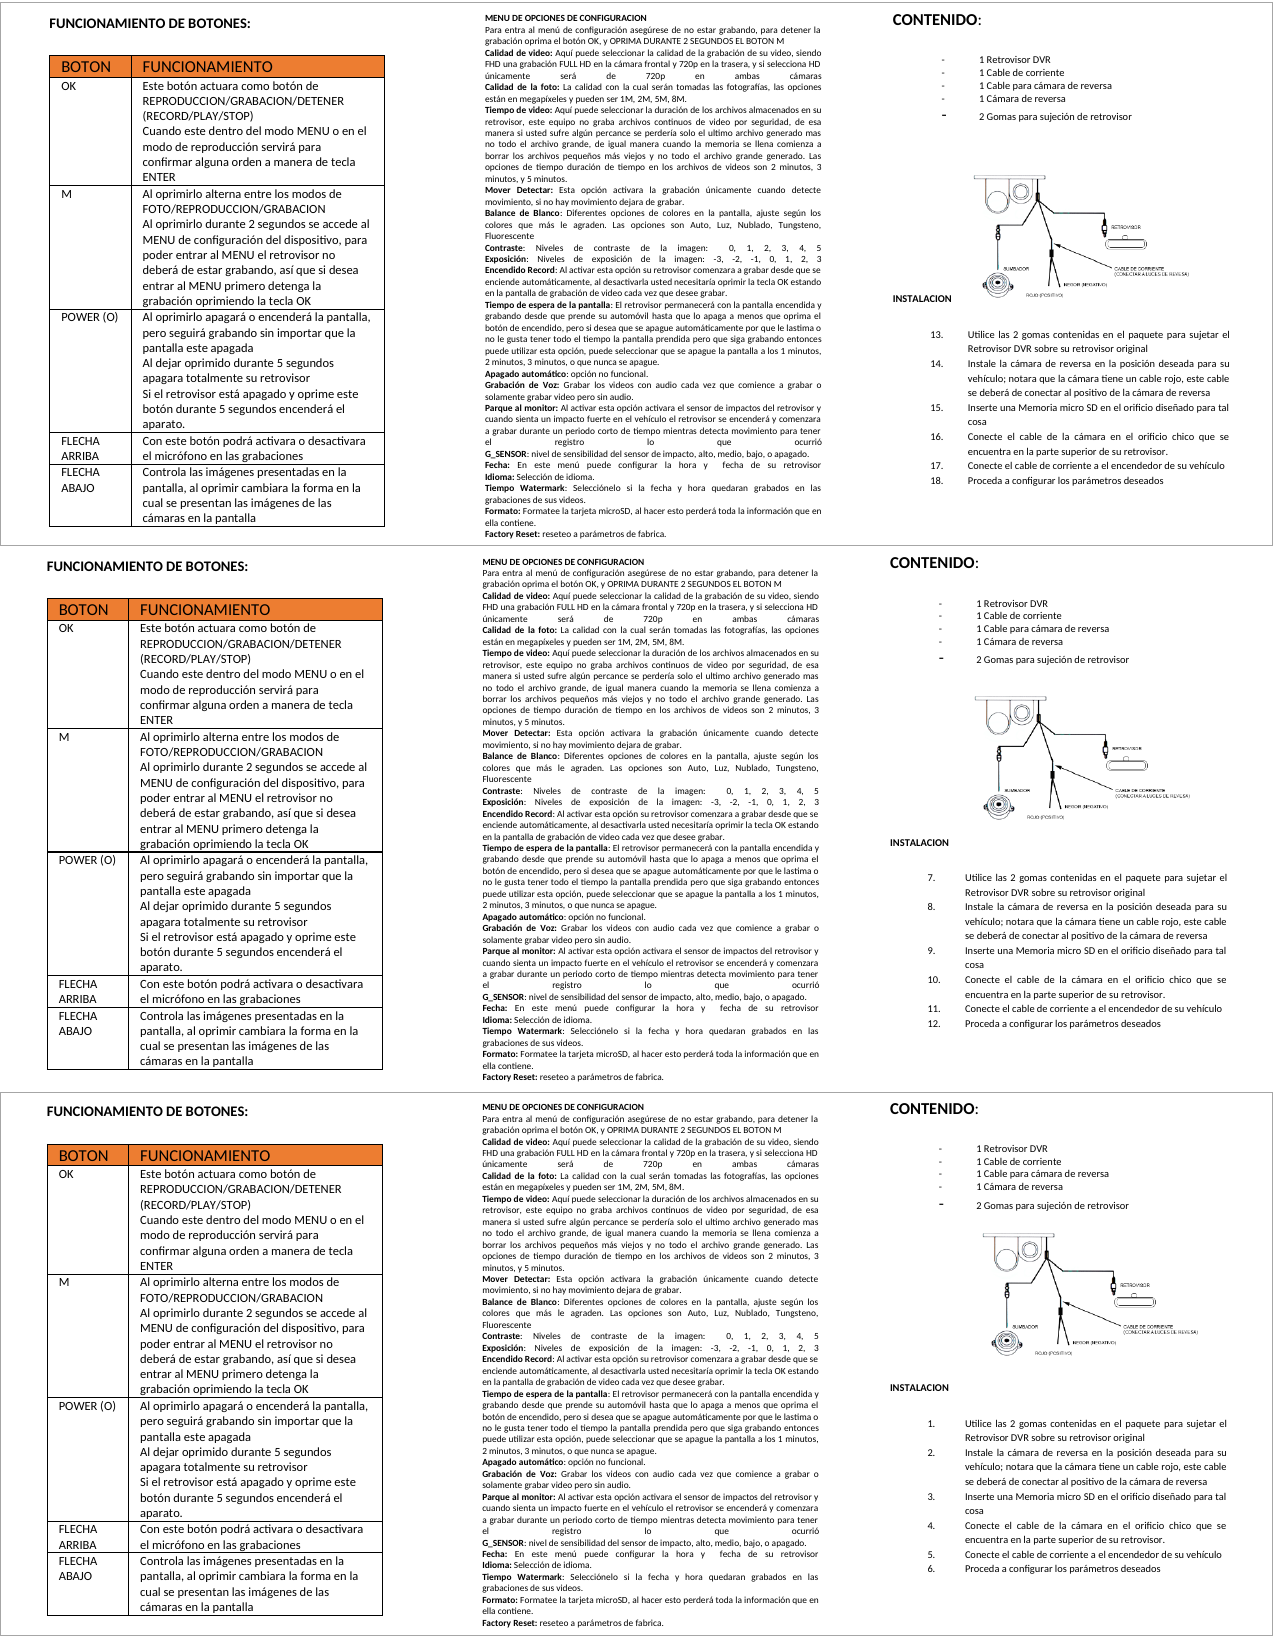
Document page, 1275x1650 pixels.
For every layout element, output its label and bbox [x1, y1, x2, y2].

picture [962, 689, 1207, 836]
picture [971, 1225, 1215, 1372]
picture [962, 167, 1206, 314]
